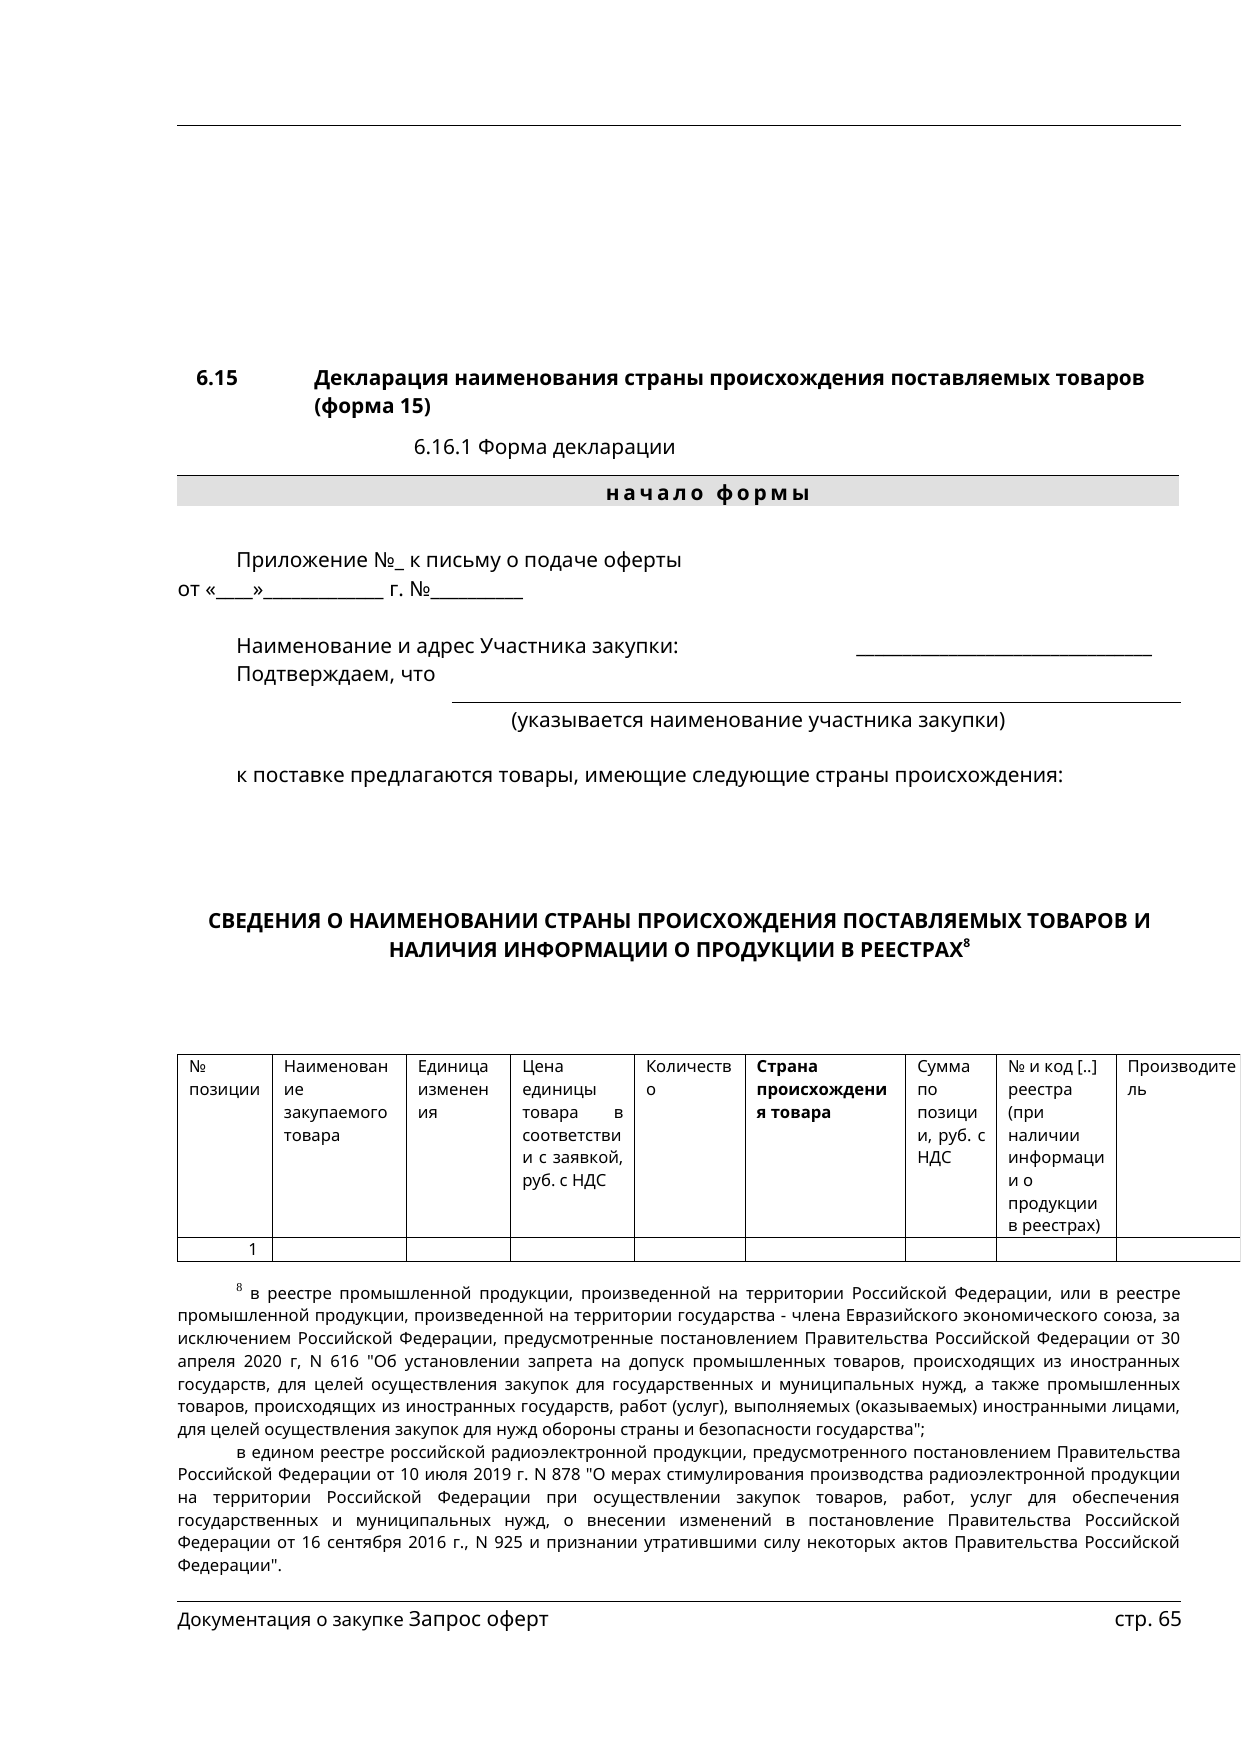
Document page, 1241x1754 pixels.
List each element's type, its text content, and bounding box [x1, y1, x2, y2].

text начало формы [177, 476, 1179, 506]
table_header Цена единицы товара в соответствии с заявкой, руб. с НДС [511, 1055, 634, 1237]
text 6.16.1 Форма декларации [413, 432, 1181, 461]
text Наименование и адрес Участника закупки: ________________________________ [177, 631, 1181, 659]
table_header № позиции [178, 1055, 272, 1237]
table_cell [511, 1238, 634, 1261]
table_header Производитель [1117, 1055, 1240, 1237]
table_cell [407, 1238, 510, 1261]
subtitle Декларация наименования страны происхождения поставляемых товаров (форма 15) [196, 363, 1181, 420]
table_header Наименование закупаемого товара [273, 1055, 406, 1237]
table_header Единица изменения [407, 1055, 510, 1237]
table_cell 1 [178, 1238, 272, 1261]
table_header № и код [..] реестра (при наличии информации о продукции в реестрах) [997, 1055, 1116, 1237]
table_cell [746, 1238, 905, 1261]
table_header Количество [635, 1055, 745, 1237]
table_header Страна происхождения товара [746, 1055, 905, 1237]
table_cell [997, 1238, 1116, 1261]
table_cell [635, 1238, 745, 1261]
text Подтверждаем, что [177, 659, 1181, 688]
text (указывается наименование участника закупки) [452, 703, 1181, 733]
table_header Сумма по позиции, руб. с НДС [906, 1055, 996, 1237]
text Приложение №_ к письму о подаче оферты от «____»_____________ г. №__________ [177, 546, 1181, 602]
text к поставке предлагаются товары, имеющие следующие страны происхождения: [177, 760, 1181, 789]
table_cell [273, 1238, 406, 1261]
text Сведения о наименовании страны происхождения поставляемых товаров и наличия информации о продукции в реестрах [177, 906, 1181, 963]
table_cell [1117, 1238, 1240, 1261]
table_cell [906, 1238, 996, 1261]
